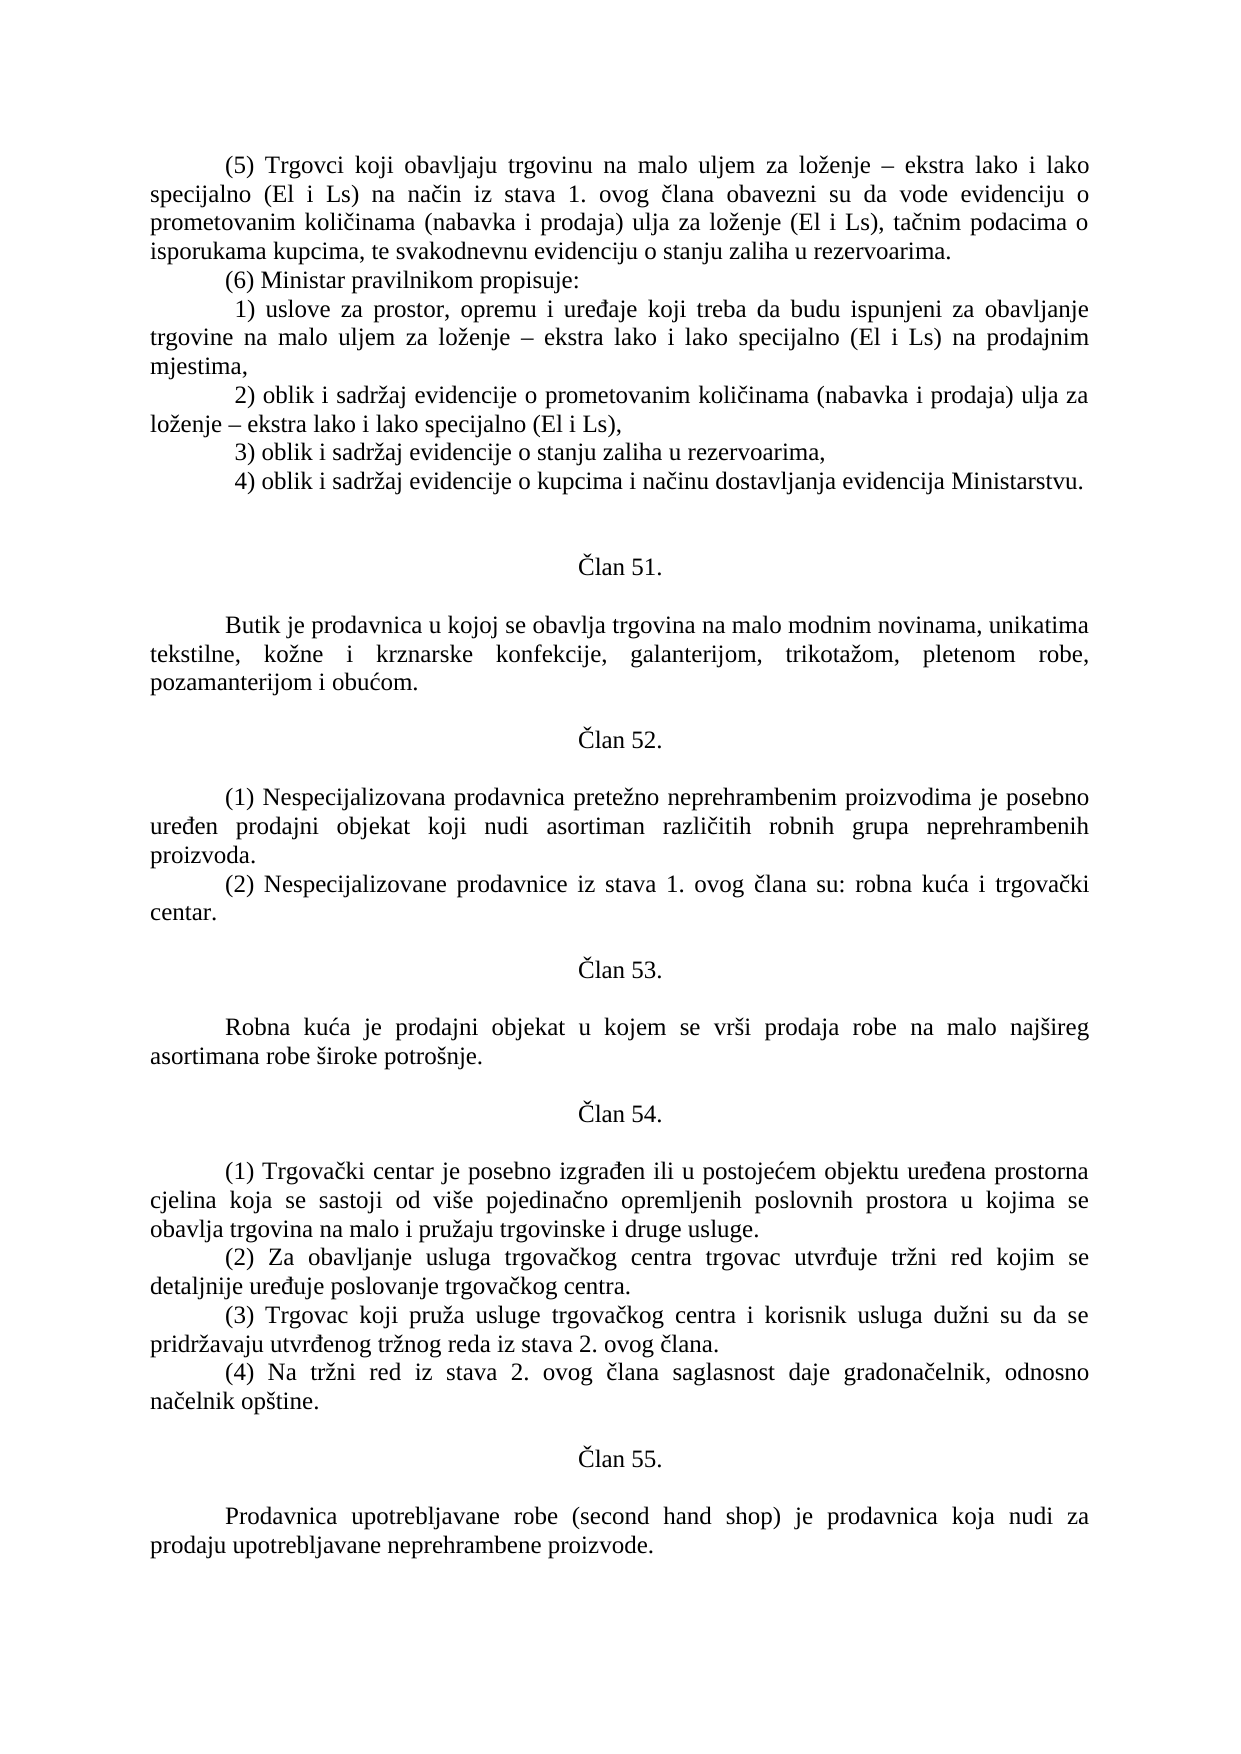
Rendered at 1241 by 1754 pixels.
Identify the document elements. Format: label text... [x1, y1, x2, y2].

text (1) Nespecijalizovana prodavnica pretežno neprehrambenim proizvodima je posebno uređen prodajni objekat koji nudi asortiman različitih robnih grupa neprehrambenih proizvoda. [150, 782, 1090, 869]
text Član 51. [150, 552, 1090, 581]
text 1) uslove za prostor, opremu i uređaje koji treba da budu ispunjeni za obavljanje trgovine na malo uljem za loženje – ekstra lako i lako specijalno (El i Ls) na prodajnim mjestima, [150, 294, 1090, 380]
text Član 52. [150, 725, 1090, 754]
text Butik je prodavnica u kojoj se obavlja trgovina na malo modnim novinama, unikatima tekstilne, kožne i krznarske konfekcije, galanterijom, trikotažom, pletenom robe, pozamanterijom i obućom. [150, 610, 1090, 696]
text (3) Trgovac koji pruža usluge trgovačkog centra i korisnik usluga dužni su da se pridržavaju utvrđenog tržnog reda iz stava 2. ovog člana. [150, 1300, 1090, 1357]
text 3) oblik i sadržaj evidencije o stanju zaliha u rezervoarima, [150, 437, 1090, 466]
text (2) Nespecijalizovane prodavnice iz stava 1. ovog člana su: robna kuća i trgovački centar. [150, 869, 1090, 926]
text Član 55. [150, 1444, 1090, 1472]
text Član 53. [150, 955, 1090, 984]
text Prodavnica upotrebljavane robe (second hand shop) je prodavnica koja nudi za prodaju upotrebljavane neprehrambene proizvode. [150, 1501, 1090, 1559]
text (6) Ministar pravilnikom propisuje: [150, 265, 1090, 294]
text 2) oblik i sadržaj evidencije o prometovanim količinama (nabavka i prodaja) ulja za loženje – ekstra lako i lako specijalno (El i Ls), [150, 380, 1090, 437]
text Robna kuća je prodajni objekat u kojem se vrši prodaja robe na malo najšireg asortimana robe široke potrošnje. [150, 1012, 1090, 1070]
text Član 54. [150, 1099, 1090, 1127]
text (5) Trgovci koji obavljaju trgovinu na malo uljem za loženje – ekstra lako i lako specijalno (El i Ls) na način iz stava 1. ovog člana obavezni su da vode evidenciju o prometovanim količinama (nabavka i prodaja) ulja za loženje (El i Ls), tačnim podacima o isporukama kupcima, te svakodnevnu evidenciju o stanju zaliha u rezervoarima. [150, 150, 1090, 265]
text (1) Trgovački centar je posebno izgrađen ili u postojećem objektu uređena prostorna cjelina koja se sastoji od više pojedinačno opremljenih poslovnih prostora u kojima se obavlja trgovina na malo i pružaju trgovinske i druge usluge. [150, 1156, 1090, 1242]
text (2) Za obavljanje usluga trgovačkog centra trgovac utvrđuje tržni red kojim se detaljnije uređuje poslovanje trgovačkog centra. [150, 1242, 1090, 1300]
text (4) Na tržni red iz stava 2. ovog člana saglasnost daje gradonačelnik, odnosno načelnik opštine. [150, 1357, 1090, 1415]
text 4) oblik i sadržaj evidencije o kupcima i načinu dostavljanja evidencija Ministarstvu. [150, 466, 1090, 495]
